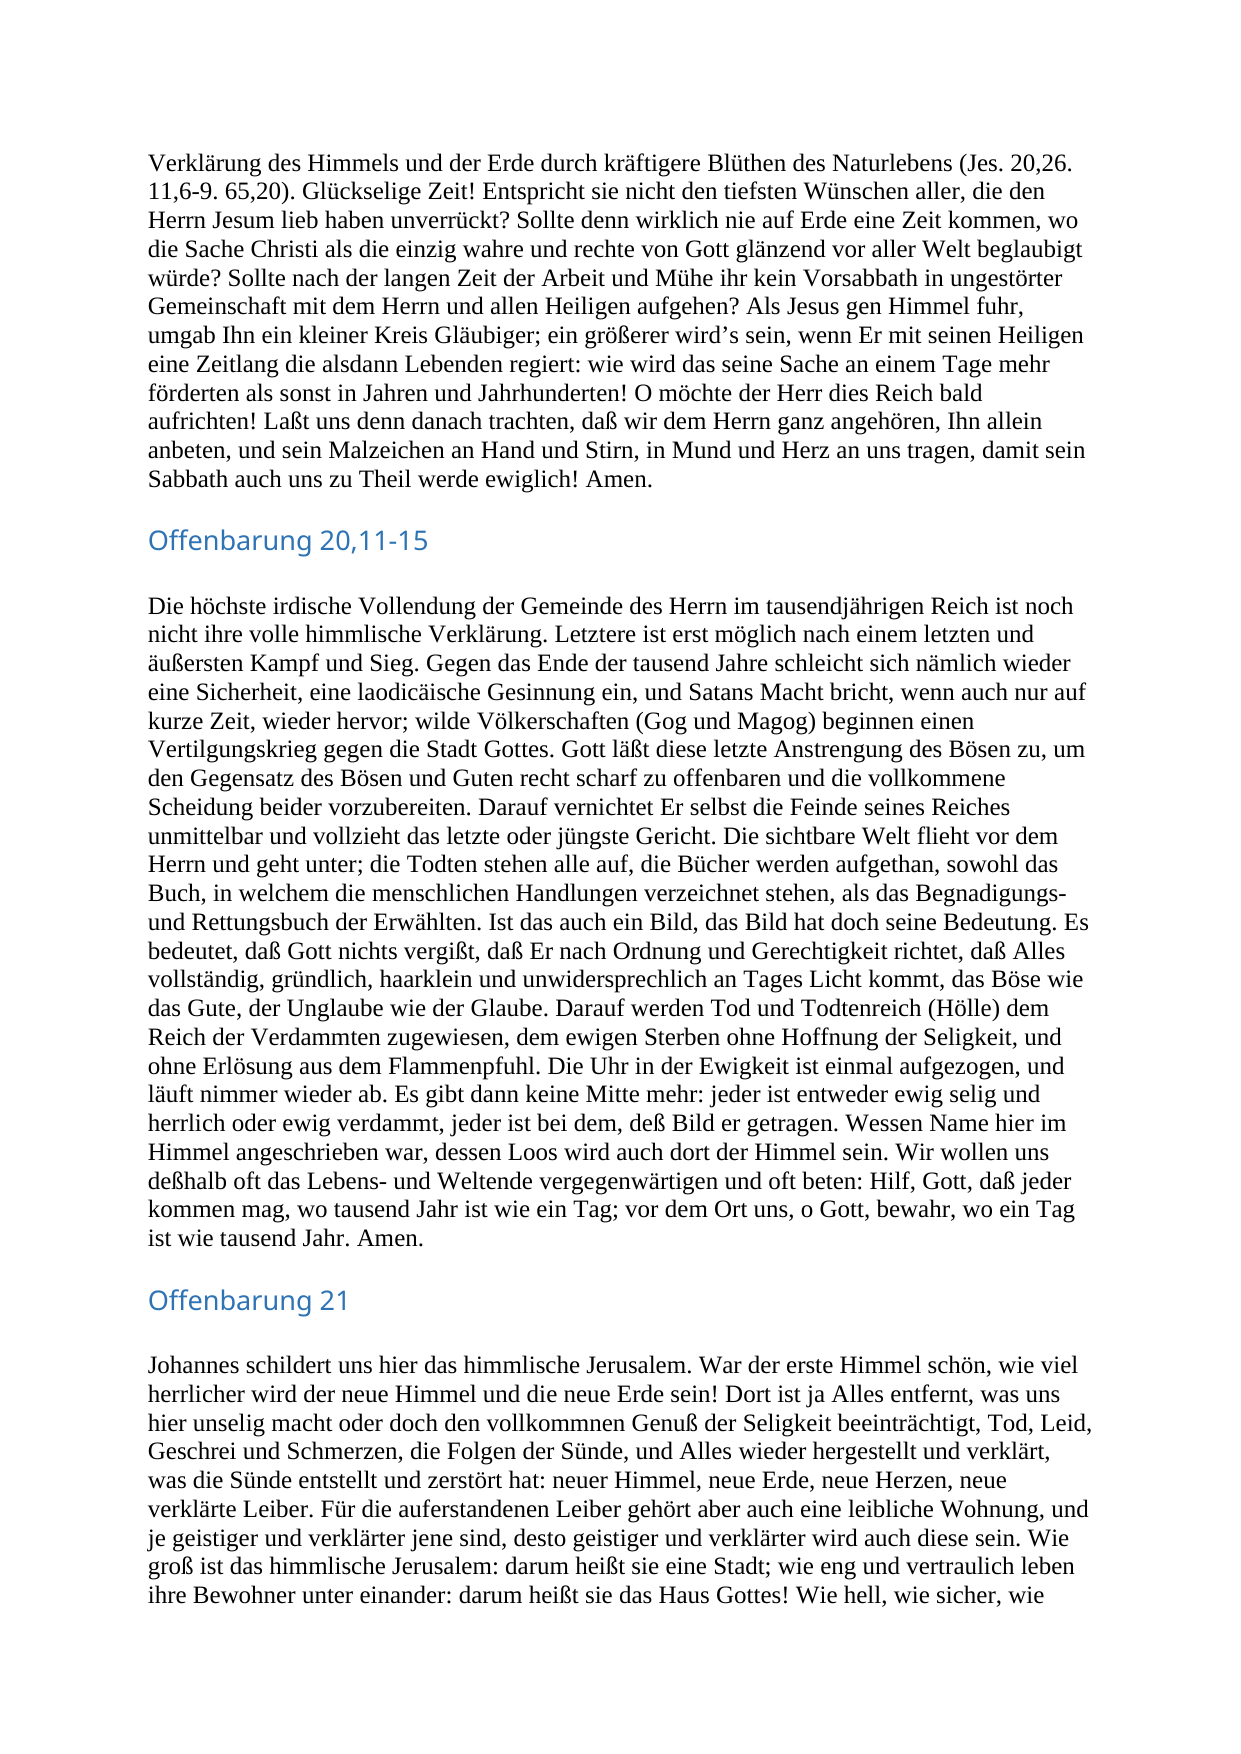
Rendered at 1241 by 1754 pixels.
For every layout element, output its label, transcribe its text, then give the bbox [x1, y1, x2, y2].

subtitle Offenbarung 21 [148, 1281, 1093, 1318]
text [148, 148, 1093, 493]
text Die höchste irdische Vollendung der Gemeinde des Herrn im tausendjährigen Reich ist noch nicht ihre volle himmlische Verklärung. Letztere ist erst möglich nach einem letzten und äußersten Kampf und Sieg. Gegen das Ende der tausend Jahre schleicht sich nämlich wieder eine Sicherheit, eine laodicäische Gesinnung ein, und Satans Macht bricht, wenn auch nur auf kurze Zeit, wieder hervor; wilde Völkerschaften (Gog und Magog) beginnen einen Vertilgungskrieg gegen die Stadt Gottes. Gott läßt diese letzte Anstrengung des Bösen zu, um den Gegensatz des Bösen und Guten recht scharf zu offenbaren und die vollkommene Scheidung beider vorzubereiten. Darauf vernichtet Er selbst die Feinde seines Reiches unmittelbar und vollzieht das letzte oder jüngste Gericht. Die sichtbare Welt flieht vor dem Herrn und geht unter; die Todten stehen alle auf, die Bücher werden aufgethan, sowohl das Buch, in welchem die menschlichen Handlungen verzeichnet stehen, als das Begnadigungs- und Rettungsbuch der Erwählten. Ist das auch ein Bild, das Bild hat doch seine Bedeutung. Es bedeutet, daß Gott nichts vergißt, daß Er nach Ordnung und Gerechtigkeit richtet, daß Alles vollständig, gründlich, haarklein und unwidersprechlich an Tages Licht kommt, das Böse wie das Gute, der Unglaube wie der Glaube. Darauf werden Tod und Todtenreich (Hölle) dem Reich der Verdammten zugewiesen, dem ewigen Sterben ohne Hoffnung der Seligkeit, und ohne Erlösung aus dem Flammenpfuhl. Die Uhr in der Ewigkeit ist einmal aufgezogen, und läuft nimmer wieder ab. Es gibt dann keine Mitte mehr: jeder ist entweder ewig selig und herrlich oder ewig verdammt, jeder ist bei dem, deß Bild er getragen. Wessen Name hier im Himmel angeschrieben war, dessen Loos wird auch dort der Himmel sein. Wir wollen uns deßhalb oft das Lebens- und Weltende vergegenwärtigen und oft beten: Hilf, Gott, daß jeder kommen mag, wo tausend Jahr ist wie ein Tag; vor dem Ort uns, o Gott, bewahr, wo ein Tag ist wie tausend Jahr. Amen. [148, 591, 1093, 1252]
subtitle Offenbarung 20,11-15 [148, 522, 1093, 559]
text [148, 1350, 1093, 1609]
